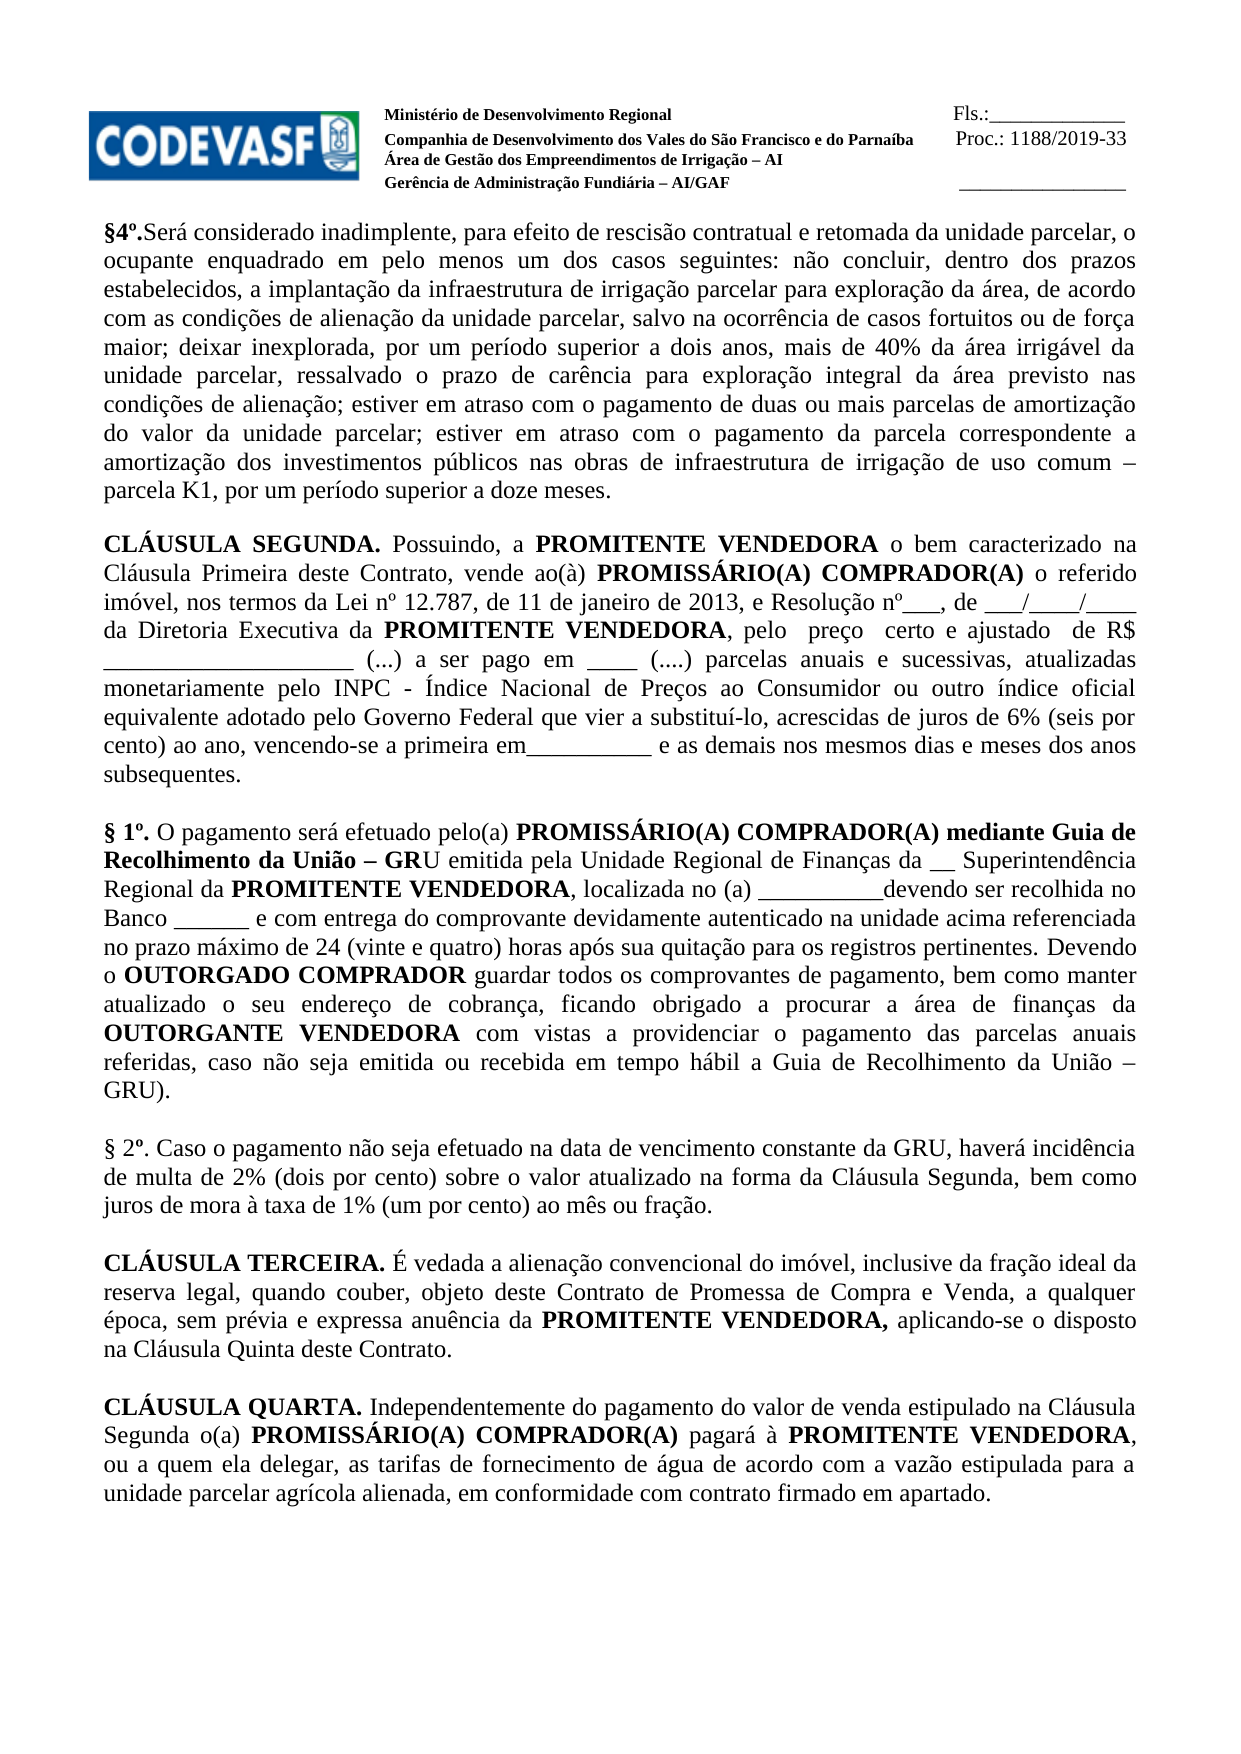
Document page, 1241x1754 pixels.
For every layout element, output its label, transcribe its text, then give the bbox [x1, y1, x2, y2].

picture [88, 111, 361, 183]
text § 1º. O pagamento será efetuado pelo(a) PROMISSÁRIO(A) COMPRADOR(A) mediante Guia de Recolhimento da União – GRU emitida pela Unidade Regional de Finanças da __ Superintendência Regional da PROMITENTE VENDEDORA, localizada no (a) __________devendo ser recolhida no Banco ______ e com entrega do comprovante devidamente autenticado na unidade acima referenciada no prazo máximo de 24 (vinte e quatro) horas após sua quitação para os registros pertinentes. Devendo o OUTORGADO COMPRADOR guardar todos os comprovantes de pagamento, bem como manter atualizado o seu endereço de cobrança, ficando obrigado a procurar a área de finanças da OUTORGANTE VENDEDORA com vistas a providenciar o pagamento das parcelas anuais referidas, caso não seja emitida ou recebida em tempo hábil a Guia de Recolhimento da União – GRU). [103, 817, 1137, 1104]
text CLÁUSULA QUARTA. Independentemente do pagamento do valor de venda estipulado na Cláusula Segunda o(a) PROMISSÁRIO(A) COMPRADOR(A) pagará à PROMITENTE VENDEDORA, ou a quem ela delegar, as tarifas de fornecimento de água de acordo com a vazão estipulada para a unidade parcelar agrícola alienada, em conformidade com contrato firmado em apartado. [103, 1392, 1137, 1507]
text §4º.Será considerado inadimplente, para efeito de rescisão contratual e retomada da unidade parcelar, o ocupante enquadrado em pelo menos um dos casos seguintes: não concluir, dentro dos prazos estabelecidos, a implantação da infraestrutura de irrigação parcelar para exploração da área, de acordo com as condições de alienação da unidade parcelar, salvo na ocorrência de casos fortuitos ou de força maior; deixar inexplorada, por um período superior a dois anos, mais de 40% da área irrigável da unidade parcelar, ressalvado o prazo de carência para exploração integral da área previsto nas condições de alienação; estiver em atraso com o pagamento de duas ou mais parcelas de amortização do valor da unidade parcelar; estiver em atraso com o pagamento da parcela correspondente a amortização dos investimentos públicos nas obras de infraestrutura de irrigação de uso comum – parcela K1, por um período superior a doze meses. [103, 217, 1137, 504]
text § 2º. Caso o pagamento não seja efetuado na data de vencimento constante da GRU, haverá incidência de multa de 2% (dois por cento) sobre o valor atualizado na forma da Cláusula Segunda, bem como juros de mora à taxa de 1% (um por cento) ao mês ou fração. [103, 1133, 1137, 1219]
text CLÁUSULA SEGUNDA. Possuindo, a PROMITENTE VENDEDORA o bem caracterizado na Cláusula Primeira deste Contrato, vende ao(à) PROMISSÁRIO(A) COMPRADOR(A) o referido imóvel, nos termos da Lei nº 12.787, de 11 de janeiro de 2013, e Resolução nº___, de ___/____/____ da Diretoria Executiva da PROMITENTE VENDEDORA, pelo preço certo e ajustado de R$ ____________________ (...) a ser pago em ____ (....) parcelas anuais e sucessivas, atualizadas monetariamente pelo INPC - Índice Nacional de Preços ao Consumidor ou outro índice oficial equivalente adotado pelo Governo Federal que vier a substituí-lo, acrescidas de juros de 6% (seis por cento) ao ano, vencendo-se a primeira em__________ e as demais nos mesmos dias e meses dos anos subsequentes. [103, 529, 1137, 788]
text CLÁUSULA TERCEIRA. É vedada a alienação convencional do imóvel, inclusive da fração ideal da reserva legal, quando couber, objeto deste Contrato de Promessa de Compra e Venda, a qualquer época, sem prévia e expressa anuência da PROMITENTE VENDEDORA, aplicando-se o disposto na Cláusula Quinta deste Contrato. [103, 1248, 1137, 1363]
